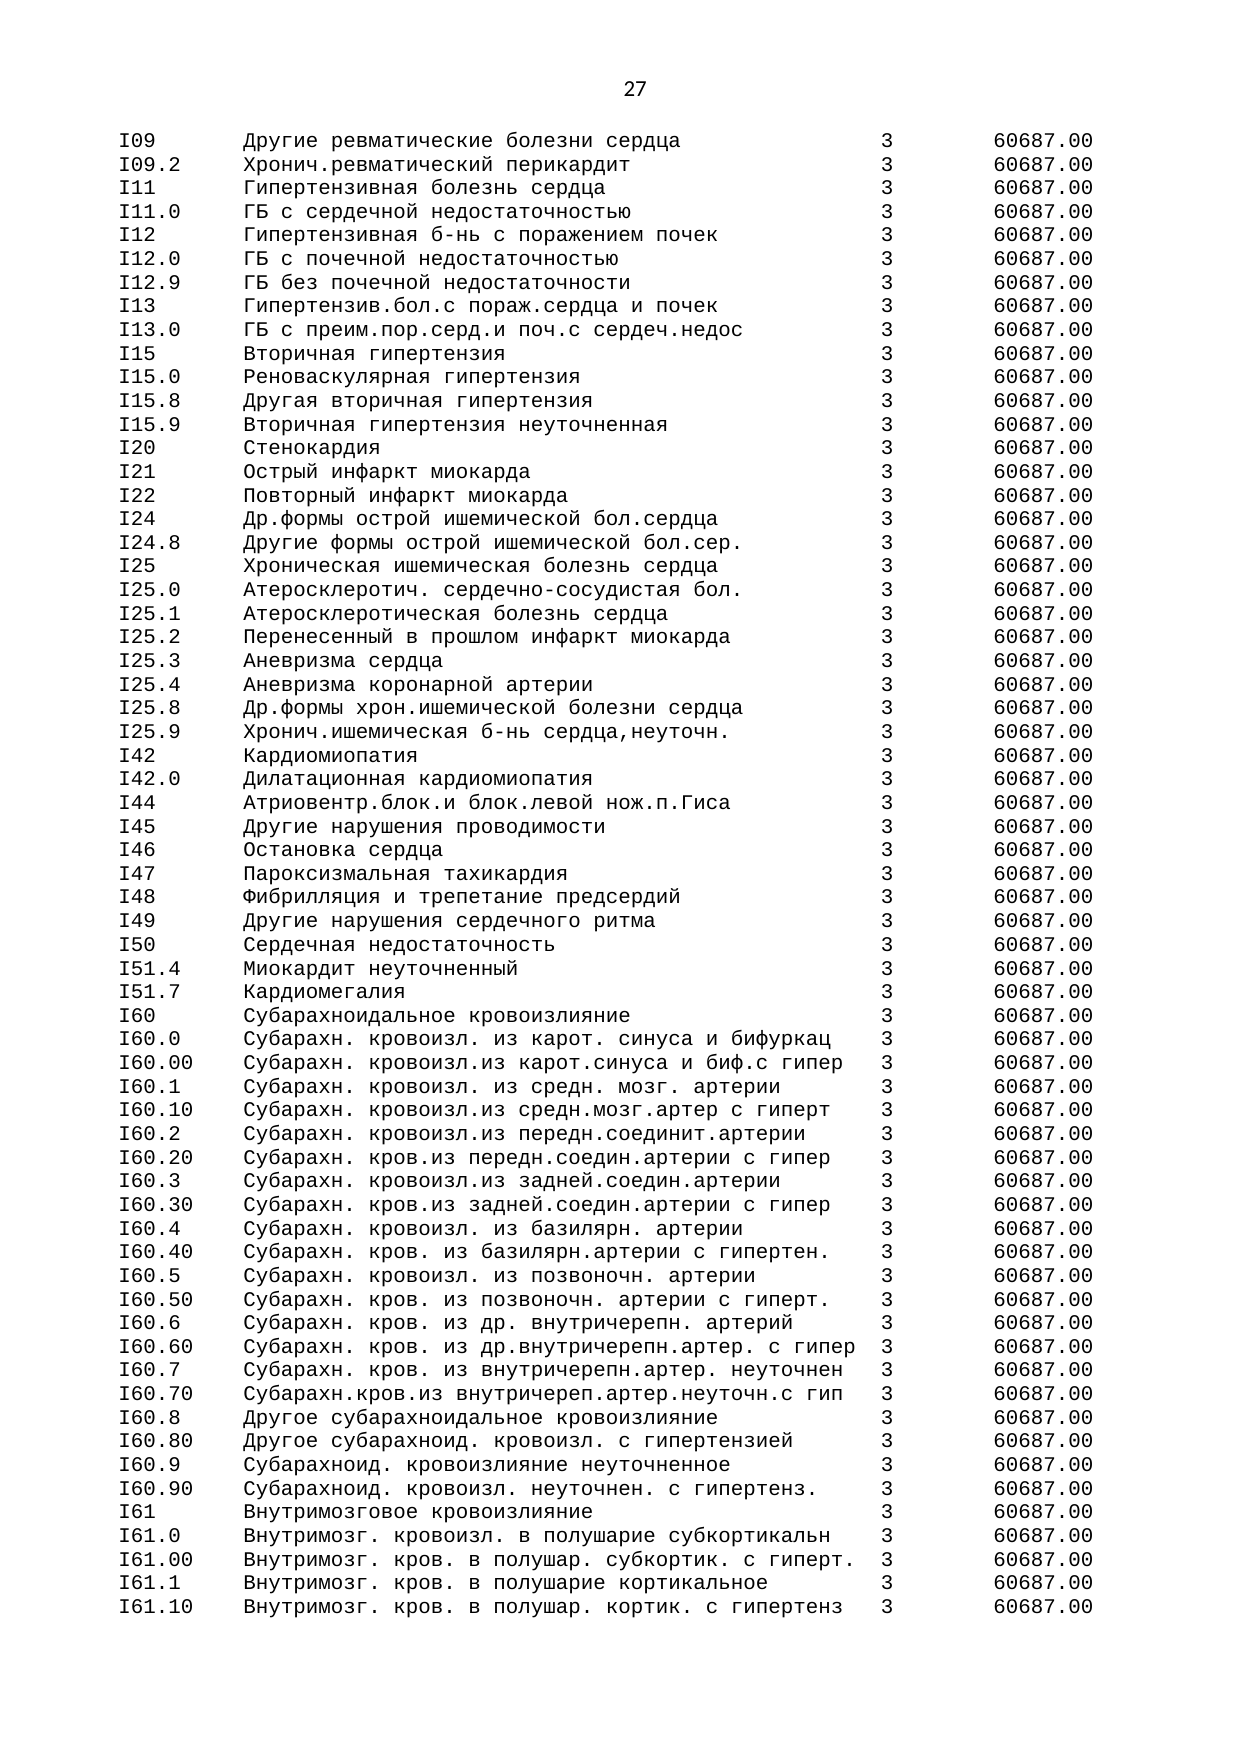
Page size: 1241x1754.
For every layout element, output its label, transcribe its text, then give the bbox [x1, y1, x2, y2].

text I42 Кардиомиопатия 3 60687.00 [118, 745, 1152, 768]
text I12.0 ГБ с почечной недостаточностью 3 60687.00 [118, 248, 1152, 272]
text I24 Др.формы острой ишемической бол.сердца 3 60687.00 [118, 508, 1152, 532]
text I61.1 Внутримозг. кров. в полушарие кортикальное 3 60687.00 [118, 1572, 1152, 1596]
text I60.1 Субарахн. кровоизл. из средн. мозг. артерии 3 60687.00 [118, 1076, 1152, 1099]
text I60.10 Субарахн. кровоизл.из средн.мозг.артер с гиперт 3 60687.00 [118, 1099, 1152, 1123]
text I24.8 Другие формы острой ишемической бол.сер. 3 60687.00 [118, 532, 1152, 556]
text I13.0 ГБ с преим.пор.серд.и поч.с сердеч.недос 3 60687.00 [118, 319, 1152, 343]
text I46 Остановка сердца 3 60687.00 [118, 839, 1152, 863]
text I51.7 Кардиомегалия 3 60687.00 [118, 981, 1152, 1005]
text I60.9 Субарахноид. кровоизлияние неуточненное 3 60687.00 [118, 1454, 1152, 1478]
text I60.40 Субарахн. кров. из базилярн.артерии с гипертен. 3 60687.00 [118, 1241, 1152, 1265]
text I60.60 Субарахн. кров. из др.внутричерепн.артер. с гипер 3 60687.00 [118, 1336, 1152, 1359]
text I60.4 Субарахн. кровоизл. из базилярн. артерии 3 60687.00 [118, 1218, 1152, 1241]
text I22 Повторный инфаркт миокарда 3 60687.00 [118, 484, 1152, 508]
text I25.8 Др.формы хрон.ишемической болезни сердца 3 60687.00 [118, 697, 1152, 721]
text I60.7 Субарахн. кров. из внутричерепн.артер. неуточнен 3 60687.00 [118, 1359, 1152, 1383]
text I15 Вторичная гипертензия 3 60687.00 [118, 343, 1152, 366]
text I61 Внутримозговое кровоизлияние 3 60687.00 [118, 1501, 1152, 1525]
text I09.2 Хронич.ревматический перикардит 3 60687.00 [118, 153, 1152, 177]
text I11.0 ГБ с сердечной недостаточностью 3 60687.00 [118, 201, 1152, 224]
text I12 Гипертензивная б-нь с поражением почек 3 60687.00 [118, 224, 1152, 248]
text I12.9 ГБ без почечной недостаточности 3 60687.00 [118, 272, 1152, 295]
text I60.6 Субарахн. кров. из др. внутричерепн. артерий 3 60687.00 [118, 1312, 1152, 1336]
text I61.0 Внутримозг. кровоизл. в полушарие субкортикальн 3 60687.00 [118, 1525, 1152, 1549]
text I60.2 Субарахн. кровоизл.из передн.соединит.артерии 3 60687.00 [118, 1123, 1152, 1147]
text I51.4 Миокардит неуточненный 3 60687.00 [118, 957, 1152, 981]
text I09 Другие ревматические болезни сердца 3 60687.00 [118, 130, 1152, 153]
text I60 Субарахноидальное кровоизлияние 3 60687.00 [118, 1005, 1152, 1028]
text I15.8 Другая вторичная гипертензия 3 60687.00 [118, 390, 1152, 414]
text I25.2 Перенесенный в прошлом инфаркт миокарда 3 60687.00 [118, 626, 1152, 650]
text I11 Гипертензивная болезнь сердца 3 60687.00 [118, 177, 1152, 201]
text I61.00 Внутримозг. кров. в полушар. субкортик. с гиперт. 3 60687.00 [118, 1549, 1152, 1572]
text I60.70 Субарахн.кров.из внутричереп.артер.неуточн.с гип 3 60687.00 [118, 1383, 1152, 1407]
text I25.0 Атеросклеротич. сердечно-сосудистая бол. 3 60687.00 [118, 579, 1152, 603]
text I25.3 Аневризма сердца 3 60687.00 [118, 650, 1152, 674]
text I50 Сердечная недостаточность 3 60687.00 [118, 934, 1152, 957]
text I25.1 Атеросклеротическая болезнь сердца 3 60687.00 [118, 603, 1152, 626]
text I42.0 Дилатационная кардиомиопатия 3 60687.00 [118, 768, 1152, 792]
text I60.80 Другое субарахноид. кровоизл. с гипертензией 3 60687.00 [118, 1430, 1152, 1454]
text I15.9 Вторичная гипертензия неуточненная 3 60687.00 [118, 414, 1152, 437]
text I60.90 Субарахноид. кровоизл. неуточнен. с гипертенз. 3 60687.00 [118, 1478, 1152, 1501]
text I61.10 Внутримозг. кров. в полушар. кортик. с гипертенз 3 60687.00 [118, 1596, 1152, 1619]
text I49 Другие нарушения сердечного ритма 3 60687.00 [118, 910, 1152, 934]
text I20 Стенокардия 3 60687.00 [118, 437, 1152, 461]
text I60.20 Субарахн. кров.из передн.соедин.артерии с гипер 3 60687.00 [118, 1147, 1152, 1170]
text I48 Фибрилляция и трепетание предсердий 3 60687.00 [118, 887, 1152, 910]
text I60.5 Субарахн. кровоизл. из позвоночн. артерии 3 60687.00 [118, 1265, 1152, 1288]
text I25 Хроническая ишемическая болезнь сердца 3 60687.00 [118, 556, 1152, 579]
text I60.8 Другое субарахноидальное кровоизлияние 3 60687.00 [118, 1407, 1152, 1430]
text I13 Гипертензив.бол.с пораж.сердца и почек 3 60687.00 [118, 295, 1152, 319]
text I45 Другие нарушения проводимости 3 60687.00 [118, 816, 1152, 839]
text I60.50 Субарахн. кров. из позвоночн. артерии с гиперт. 3 60687.00 [118, 1288, 1152, 1312]
text I25.9 Хронич.ишемическая б-нь сердца,неуточн. 3 60687.00 [118, 721, 1152, 745]
text I60.3 Субарахн. кровоизл.из задней.соедин.артерии 3 60687.00 [118, 1170, 1152, 1194]
text I60.0 Субарахн. кровоизл. из карот. синуса и бифуркац 3 60687.00 [118, 1028, 1152, 1052]
text I25.4 Аневризма коронарной артерии 3 60687.00 [118, 674, 1152, 697]
text I15.0 Реноваскулярная гипертензия 3 60687.00 [118, 366, 1152, 390]
text I44 Атриовентр.блок.и блок.левой нож.п.Гиса 3 60687.00 [118, 792, 1152, 816]
text I60.00 Субарахн. кровоизл.из карот.синуса и биф.с гипер 3 60687.00 [118, 1052, 1152, 1076]
text I21 Острый инфаркт миокарда 3 60687.00 [118, 461, 1152, 484]
text I60.30 Субарахн. кров.из задней.соедин.артерии с гипер 3 60687.00 [118, 1194, 1152, 1218]
text I47 Пароксизмальная тахикардия 3 60687.00 [118, 863, 1152, 887]
